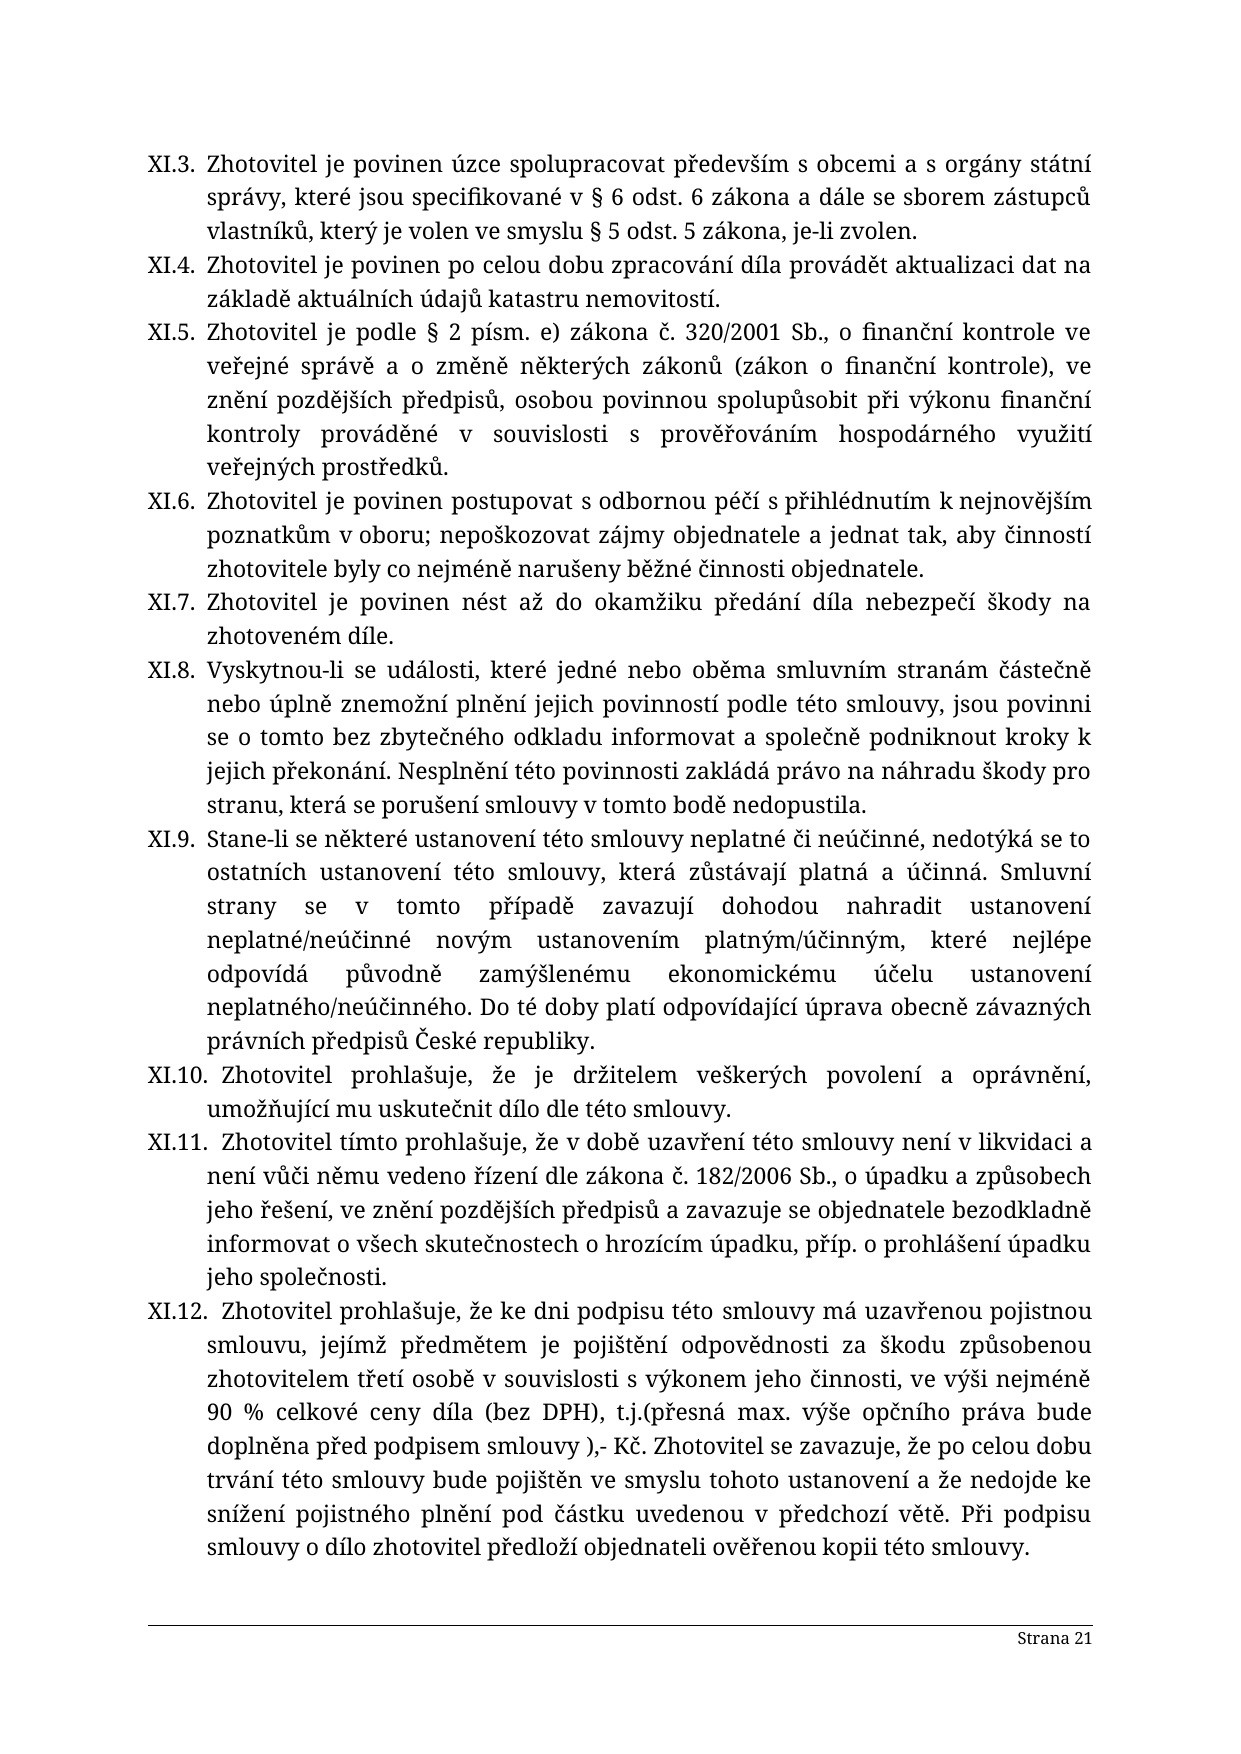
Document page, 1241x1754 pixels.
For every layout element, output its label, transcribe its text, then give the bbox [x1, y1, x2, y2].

list Zhotovitel je povinen nést až do okamžiku předání díla nebezpečí škody na zhotoveném díle. [148, 586, 1093, 651]
list Zhotovitel prohlašuje, že je držitelem veškerých povolení a oprávnění, umožňující mu uskutečnit dílo dle této smlouvy. [148, 1059, 1093, 1124]
list Zhotovitel je povinen postupovat s odbornou péčí s přihlédnutím k nejnovějším poznatkům v oboru; nepoškozovat zájmy objednatele a jednat tak, aby činností zhotovitele byly co nejméně narušeny běžné činnosti objednatele. [148, 485, 1093, 584]
list Stane-li se některé ustanovení této smlouvy neplatné či neúčinné, nedotýká se to ostatních ustanovení této smlouvy, která zůstávají platná a účinná. Smluvní strany se v tomto případě zavazují dohodou nahradit ustanovení neplatné/neúčinné novým ustanovením platným/účinným, které nejlépe odpovídá původně zamýšlenému ekonomickému účelu ustanovení neplatného/neúčinného. Do té doby platí odpovídající úprava obecně závazných právních předpisů České republiky. [148, 823, 1093, 1056]
list Zhotovitel prohlašuje, že ke dni podpisu této smlouvy má uzavřenou pojistnou smlouvu, jejímž předmětem je pojištění odpovědnosti za škodu způsobenou zhotovitelem třetí osobě v souvislosti s výkonem jeho činnosti, ve výši nejméně 90 % celkové ceny díla (bez DPH), t.j.(přesná max. výše opčního práva bude doplněna před podpisem smlouvy ),- Kč. Zhotovitel se zavazuje, že po celou dobu trvání této smlouvy bude pojištěn ve smyslu tohoto ustanovení a že nedojde ke snížení pojistného plnění pod částku uvedenou v předchozí větě. Při podpisu smlouvy o dílo zhotovitel předloží objednateli ověřenou kopii této smlouvy. [148, 1295, 1093, 1563]
list Zhotovitel tímto prohlašuje, že v době uzavření této smlouvy není v likvidaci a není vůči němu vedeno řízení dle zákona č. 182/2006 Sb., o úpadku a způsobech jeho řešení, ve znění pozdějších předpisů a zavazuje se objednatele bezodkladně informovat o všech skutečnostech o hrozícím úpadku, příp. o prohlášení úpadku jeho společnosti. [148, 1126, 1093, 1293]
list Zhotovitel je povinen úzce spolupracovat především s obcemi a s orgány státní správy, které jsou specifikované v § 6 odst. 6 zákona a dále se sborem zástupců vlastníků, který je volen ve smyslu § 5 odst. 5 zákona, je-li zvolen. [148, 148, 1093, 246]
list Vyskytnou-li se události, které jedné nebo oběma smluvním stranám částečně nebo úplně znemožní plnění jejich povinností podle této smlouvy, jsou povinni se o tomto bez zbytečného odkladu informovat a společně podniknout kroky k jejich překonání. Nesplnění této povinnosti zakládá právo na náhradu škody pro stranu, která se porušení smlouvy v tomto bodě nedopustila. [148, 654, 1093, 820]
list Zhotovitel je podle § 2 písm. e) zákona č. 320/2001 Sb., o finanční kontrole ve veřejné správě a o změně některých zákonů (zákon o finanční kontrole), ve znění pozdějších předpisů, osobou povinnou spolupůsobit při výkonu finanční kontroly prováděné v souvislosti s prověřováním hospodárného využití veřejných prostředků. [148, 316, 1093, 483]
list Zhotovitel je povinen po celou dobu zpracování díla provádět aktualizaci dat na základě aktuálních údajů katastru nemovitostí. [148, 249, 1093, 314]
